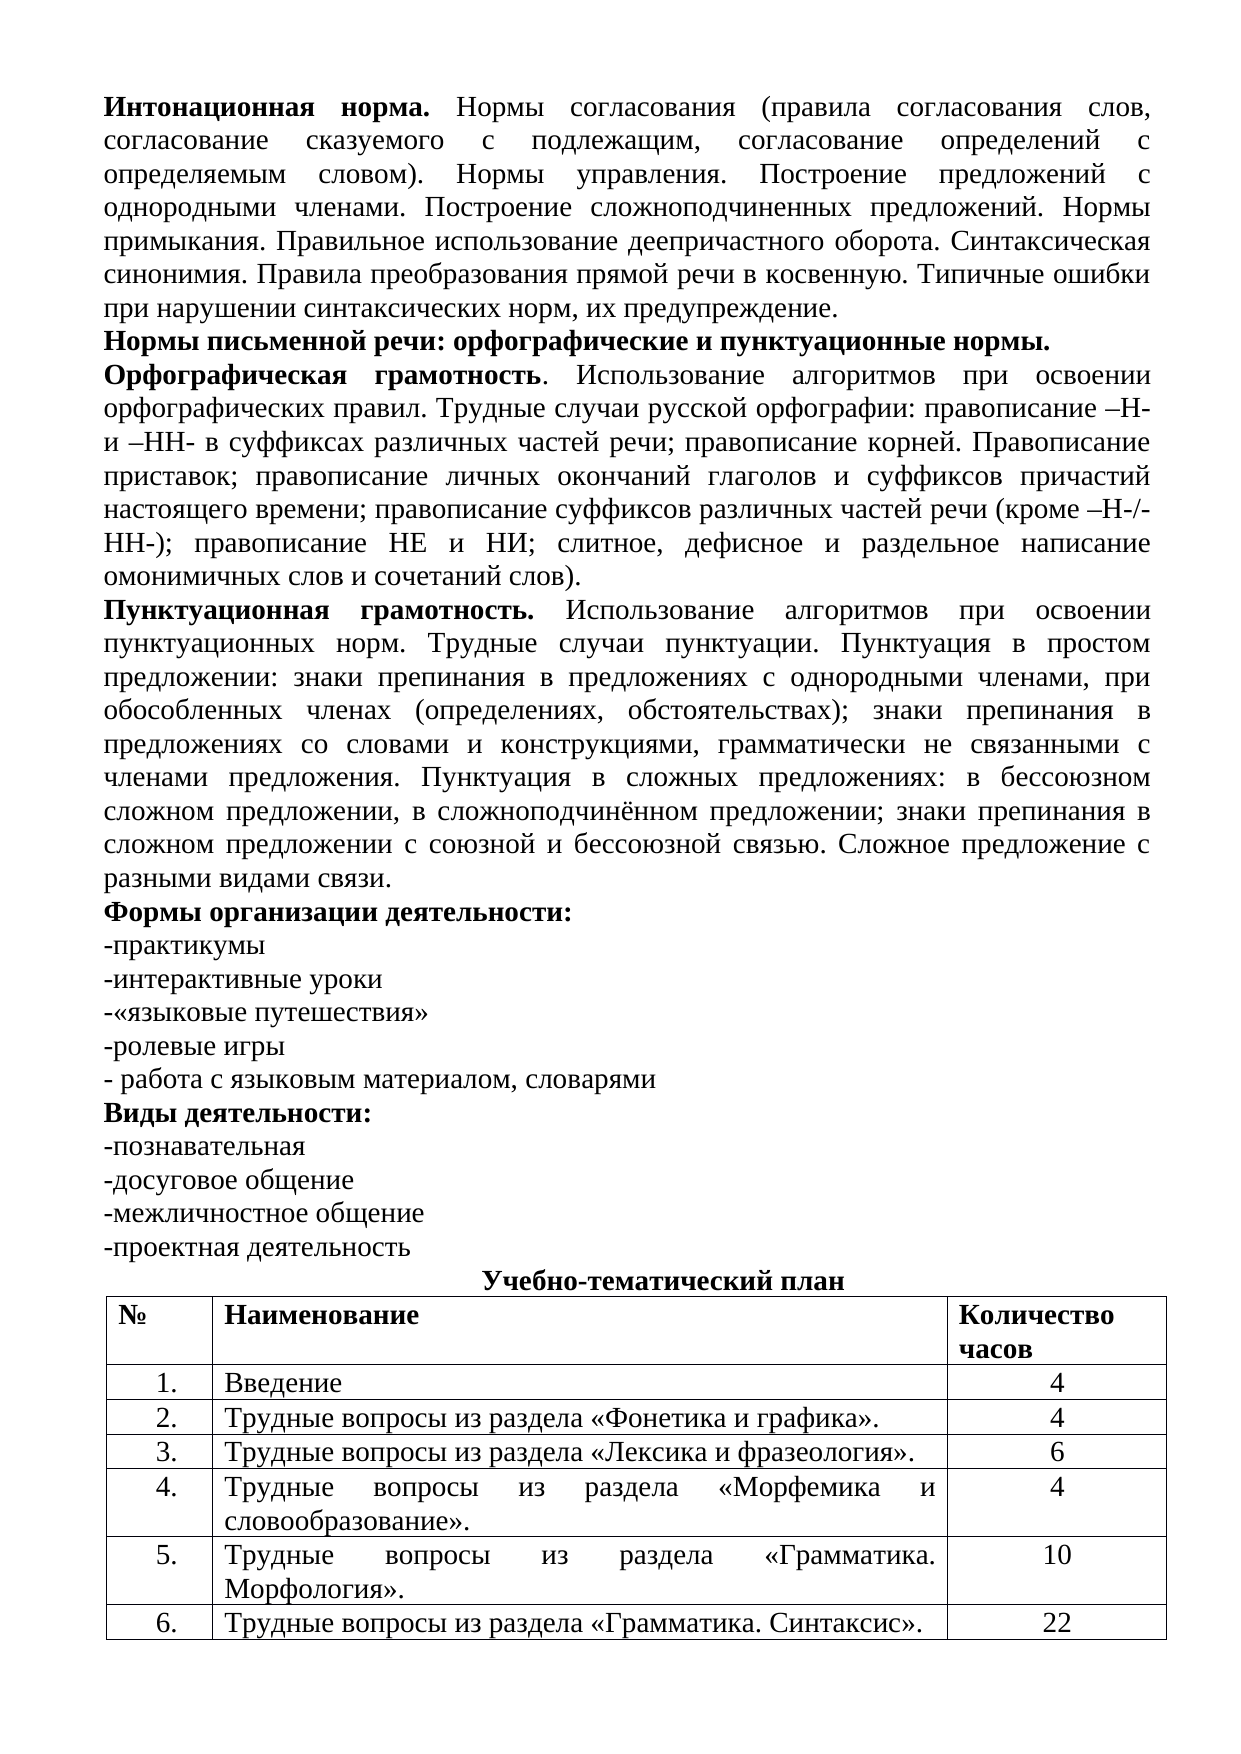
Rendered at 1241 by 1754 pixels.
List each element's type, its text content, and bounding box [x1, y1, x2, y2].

text -познавательная [103, 1128, 1152, 1162]
table_cell Трудные вопросы из раздела «Фонетика и графика». [213, 1400, 947, 1433]
text Пунктуационная грамотность. Использование алгоритмов при освоении пунктуационных норм. Трудные случаи пунктуации. Пунктуация в простом предложении: знаки препинания в предложениях с однородными членами, при обособленных членах (определениях, обстоятельствах); знаки препинания в предложениях со словами и конструкциями, грамматически не связанными с членами предложения. Пунктуация в сложных предложениях: в бессоюзном сложном предложении, в сложноподчинённом предложении; знаки препинания в сложном предложении с союзной и бессоюзной связью. Сложное предложение с разными видами связи. [103, 592, 1152, 894]
table_cell Трудные вопросы из раздела «Лексика и фразеология». [213, 1435, 947, 1468]
text -«языковые путешествия» [103, 994, 1152, 1028]
table_header № [107, 1297, 212, 1364]
table_cell [107, 1365, 212, 1399]
table_cell Введение [213, 1365, 947, 1399]
table_header Количество часов [948, 1297, 1166, 1364]
table_cell 6 [948, 1435, 1166, 1468]
table_cell [107, 1537, 212, 1604]
text -проектная деятельность [103, 1229, 1152, 1263]
text -ролевые игры [103, 1028, 1152, 1061]
text Виды деятельности: [103, 1095, 1152, 1128]
table_cell [107, 1469, 212, 1536]
text -межличностное общение [103, 1196, 1152, 1229]
table_cell 22 [948, 1605, 1166, 1639]
text -досуговое общение [103, 1162, 1152, 1196]
table_cell 4 [948, 1469, 1166, 1536]
table_cell Трудные вопросы из раздела «Грамматика. Синтаксис». [213, 1605, 947, 1639]
table_header Наименование [213, 1297, 947, 1364]
text Орфографическая грамотность. Использование алгоритмов при освоении орфографических правил. Трудные случаи русской орфографии: правописание –Н-и –НН- в суффиксах различных частей речи; правописание корней. Правописание приставок; правописание личных окончаний глаголов и суффиксов причастий настоящего времени; правописание суффиксов различных частей речи (кроме –Н-/-НН-); правописание НЕ и НИ; слитное, дефисное и раздельное написание омонимичных слов и сочетаний слов). [103, 357, 1152, 592]
table_cell Трудные вопросы из раздела «Грамматика. Морфология». [213, 1537, 947, 1604]
table_cell [107, 1605, 212, 1639]
text - работа с языковым материалом, словарями [103, 1061, 1152, 1095]
text Учебно-тематический план [174, 1263, 1152, 1296]
table_cell [107, 1435, 212, 1468]
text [103, 89, 1152, 323]
table_cell 4 [948, 1400, 1166, 1433]
text -практикумы [103, 927, 1152, 961]
text Формы организации деятельности: [103, 894, 1152, 927]
table_cell 4 [948, 1365, 1166, 1399]
table_cell Трудные вопросы из раздела «Морфемика и словообразование». [213, 1469, 947, 1536]
table_cell 10 [948, 1537, 1166, 1604]
text -интерактивные уроки [103, 961, 1152, 994]
table_cell [107, 1400, 212, 1433]
text Нормы письменной речи: орфографические и пунктуационные нормы. [103, 323, 1152, 357]
